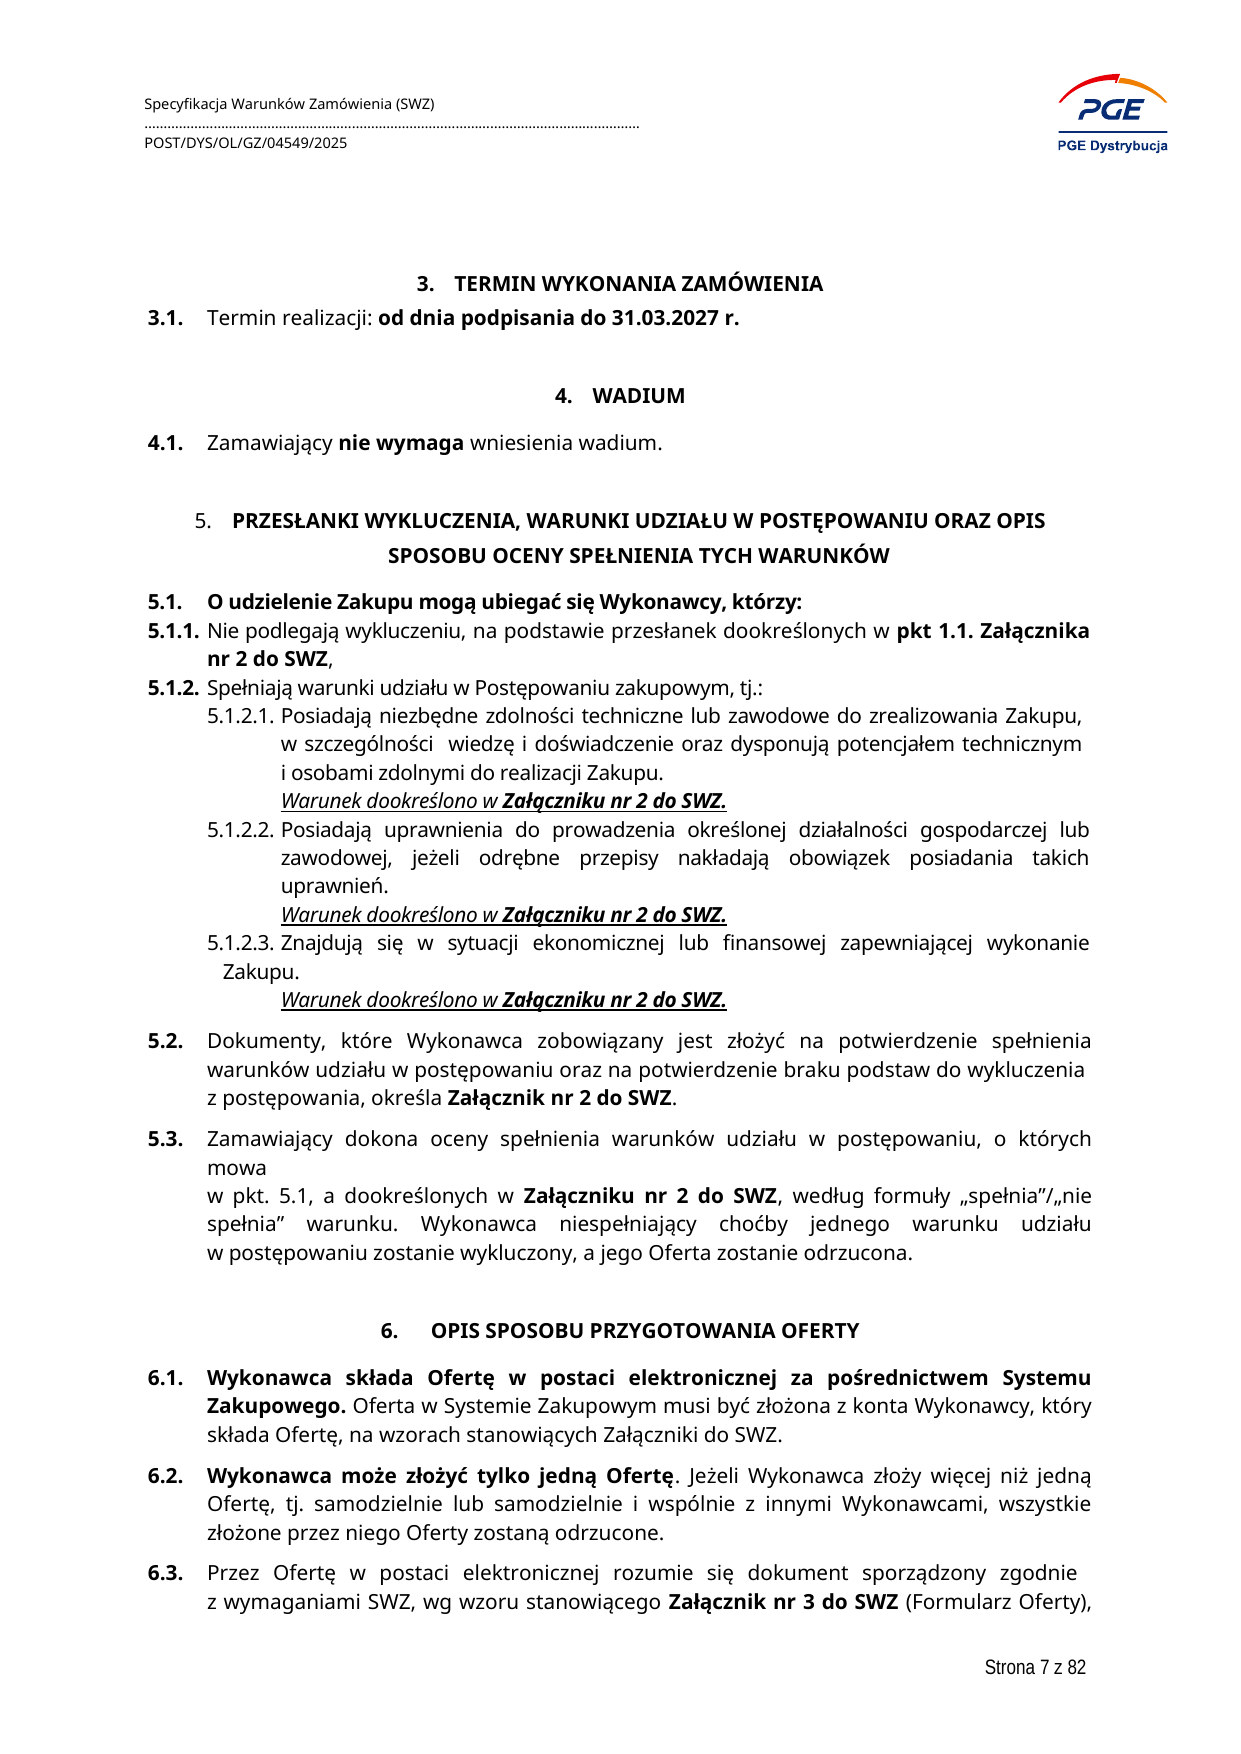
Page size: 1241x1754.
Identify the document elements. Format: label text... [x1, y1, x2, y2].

subtitle TERMIN WYKONANIA ZAMÓWIENIA [148, 269, 1092, 298]
list Zamawiający nie wymaga wniesienia wadium. [148, 428, 1092, 457]
list Termin realizacji: od dnia podpisania do 31.03.2027 r. [148, 303, 1092, 332]
list O udzielenie Zakupu mogą ubiegać się Wykonawcy, którzy: [148, 587, 1090, 616]
list Wykonawca składa Ofertę w postaci elektronicznej za pośrednictwem Systemu Zakupowego. Oferta w Systemie Zakupowym musi być złożona z konta Wykonawcy, który składa Ofertę, na wzorach stanowiących Załączniki do SWZ. [148, 1363, 1092, 1448]
list Wykonawca może złożyć tylko jedną Ofertę. Jeżeli Wykonawca złoży więcej niż jedną Ofertę, tj. samodzielnie lub samodzielnie i wspólnie z innymi Wykonawcami, wszystkie złożone przez niego Oferty zostaną odrzucone. [148, 1461, 1092, 1546]
list Zamawiający dokona oceny spełnienia warunków udziału w postępowaniu, o których mowa w pkt. 5.1, a dookreślonych w Załączniku nr 2 do SWZ, według formuły „spełnia”/„nie spełnia” warunku. Wykonawca niespełniający choćby jednego warunku udziału w postępowaniu zostanie wykluczony, a jego Oferta zostanie odrzucona. [148, 1124, 1092, 1266]
list Warunek dookreślono w Załączniku nr 2 do SWZ. [281, 900, 1090, 928]
list Warunek dookreślono w Załączniku nr 2 do SWZ. [281, 985, 1090, 1014]
list Warunek dookreślono w Załączniku nr 2 do SWZ. [281, 786, 1090, 815]
list Posiadają uprawnienia do prowadzenia określonej działalności gospodarczej lub zawodowej, jeżeli odrębne przepisy nakładają obowiązek posiadania takich uprawnień. [207, 815, 1090, 900]
list Posiadają niezbędne zdolności techniczne lub zawodowe do zrealizowania Zakupu, w szczególności wiedzę i doświadczenie oraz dysponują potencjałem technicznym i osobami zdolnymi do realizacji Zakupu. [207, 701, 1090, 786]
subtitle WADIUM [148, 382, 1092, 410]
subtitle OPIS SPOSOBU PRZYGOTOWANIA OFERTY [148, 1316, 1092, 1345]
list Dokumenty, które Wykonawca zobowiązany jest złożyć na potwierdzenie spełnienia warunków udziału w postępowaniu oraz na potwierdzenie braku podstaw do wykluczenia z postępowania, określa Załącznik nr 2 do SWZ. [148, 1026, 1092, 1112]
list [148, 1558, 1092, 1615]
list Nie podlegają wykluczeniu, na podstawie przesłanek dookreślonych w pkt 1.1. Załącznika nr 2 do SWZ, [148, 616, 1090, 673]
list Znajdują się w sytuacji ekonomicznej lub finansowej zapewniającej wykonanie Zakupu. [207, 928, 1090, 985]
subtitle PRZESŁANKI WYKLUCZENIA, WARUNKI UDZIAŁU W POSTĘPOWANIU ORAZ OPIS SPOSOBU OCENY SPEŁNIENIA TYCH WARUNKÓW [148, 507, 1092, 569]
list Spełniają warunki udziału w Postępowaniu zakupowym, tj.: [148, 673, 1090, 701]
